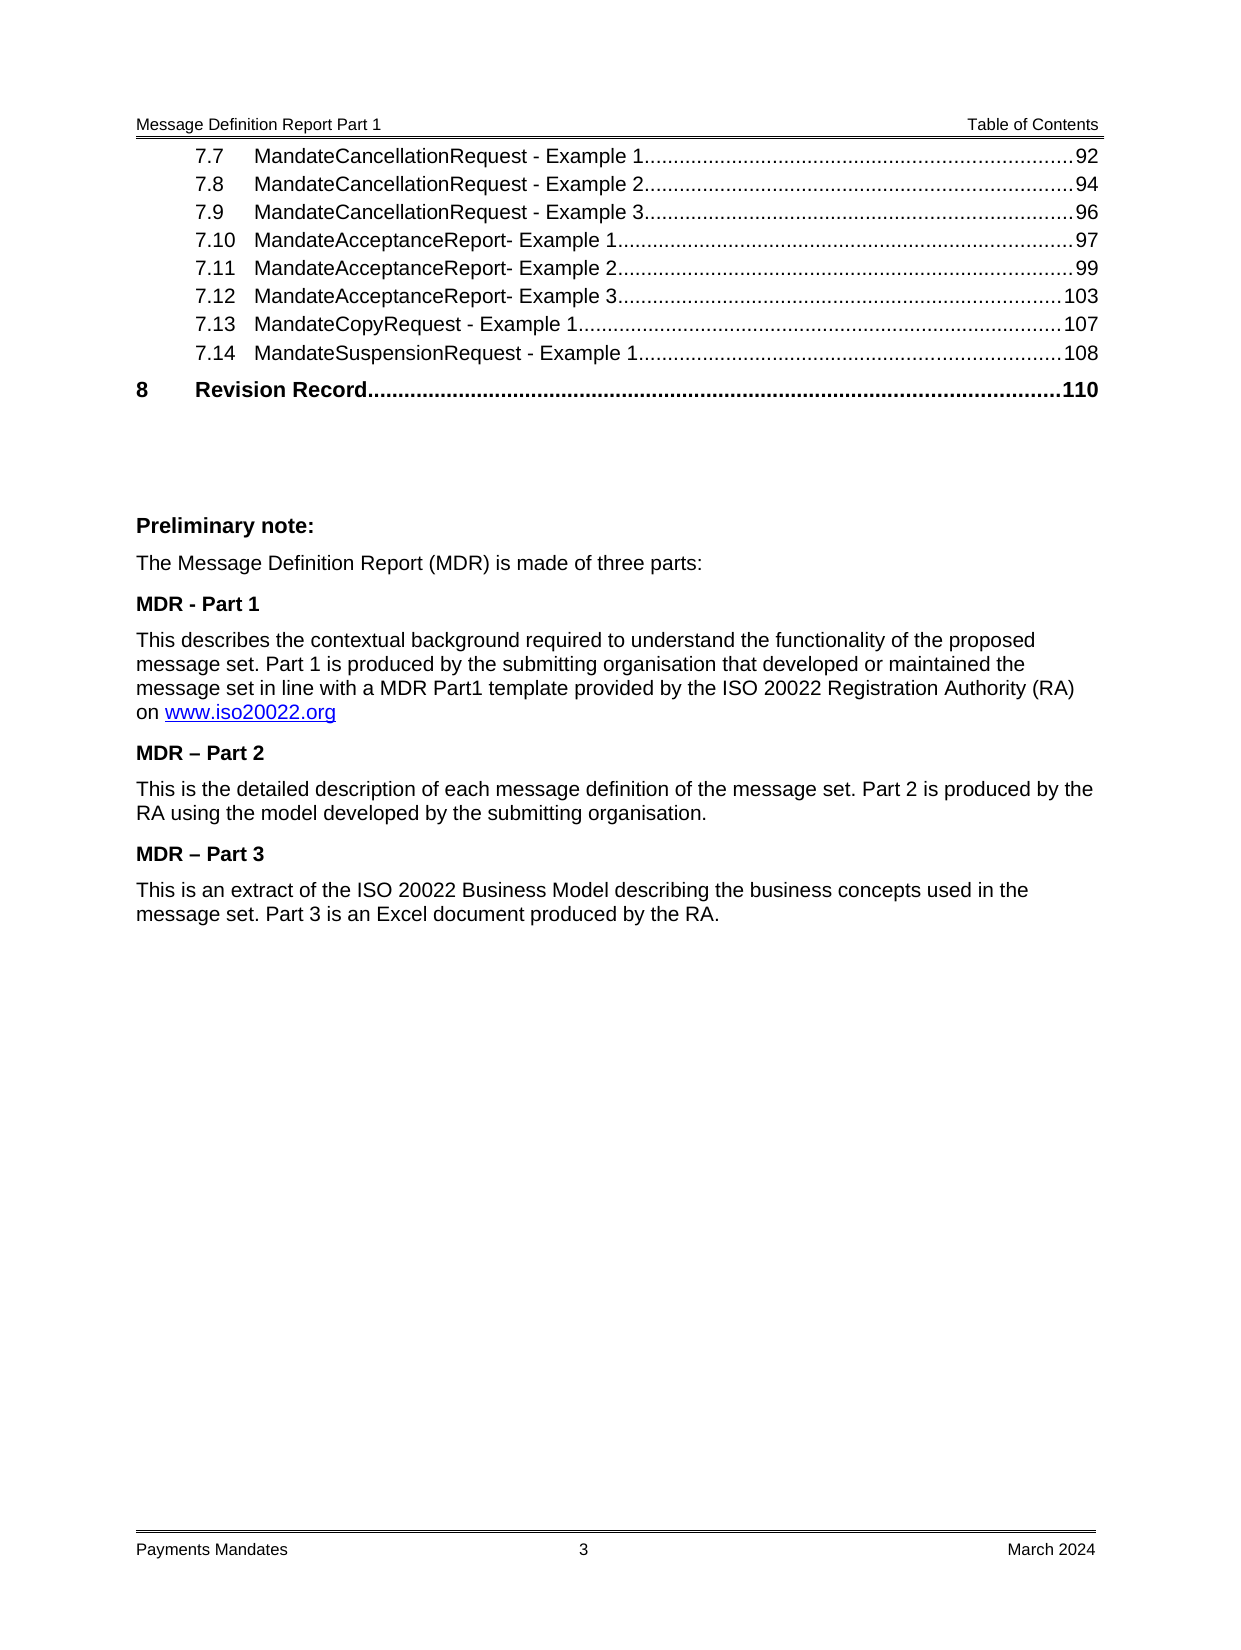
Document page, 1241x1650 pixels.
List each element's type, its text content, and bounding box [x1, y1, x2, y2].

text 7.7 MandateCancellationRequest - Example 1 92 [195, 143, 1104, 167]
text 7.10 MandateAcceptanceReport- Example 1 97 [195, 228, 1104, 252]
text 8 Revision Record 110 [136, 377, 1104, 402]
text The Message Definition Report (MDR) is made of three parts: [136, 551, 1104, 575]
text 7.11 MandateAcceptanceReport- Example 2 99 [195, 256, 1104, 280]
text MDR - Part 1 [136, 592, 1104, 616]
text This describes the contextual background required to understand the functionality of the proposed message set. Part 1 is produced by the submitting organisation that developed or maintained the message set in line with a MDR Part1 template provided by the ISO 20022 Registration Authority (RA) on www.iso20022.org [136, 628, 1104, 724]
text 7.13 MandateCopyRequest - Example 1 107 [195, 312, 1104, 336]
text Preliminary note: [136, 513, 1104, 539]
text MDR – Part 2 [136, 741, 1104, 765]
text 7.8 MandateCancellationRequest - Example 2 94 [195, 172, 1104, 196]
text MDR – Part 3 [136, 842, 1104, 866]
text 7.9 MandateCancellationRequest - Example 3 96 [195, 200, 1104, 224]
text This is the detailed description of each message definition of the message set. Part 2 is produced by the RA using the model developed by the submitting organisation. [136, 777, 1104, 825]
text This is an extract of the ISO 20022 Business Model describing the business concepts used in the message set. Part 3 is an Excel document produced by the RA. [136, 878, 1104, 926]
text 7.14 MandateSuspensionRequest - Example 1 108 [195, 340, 1104, 364]
text 7.12 MandateAcceptanceReport- Example 3 103 [195, 284, 1104, 308]
